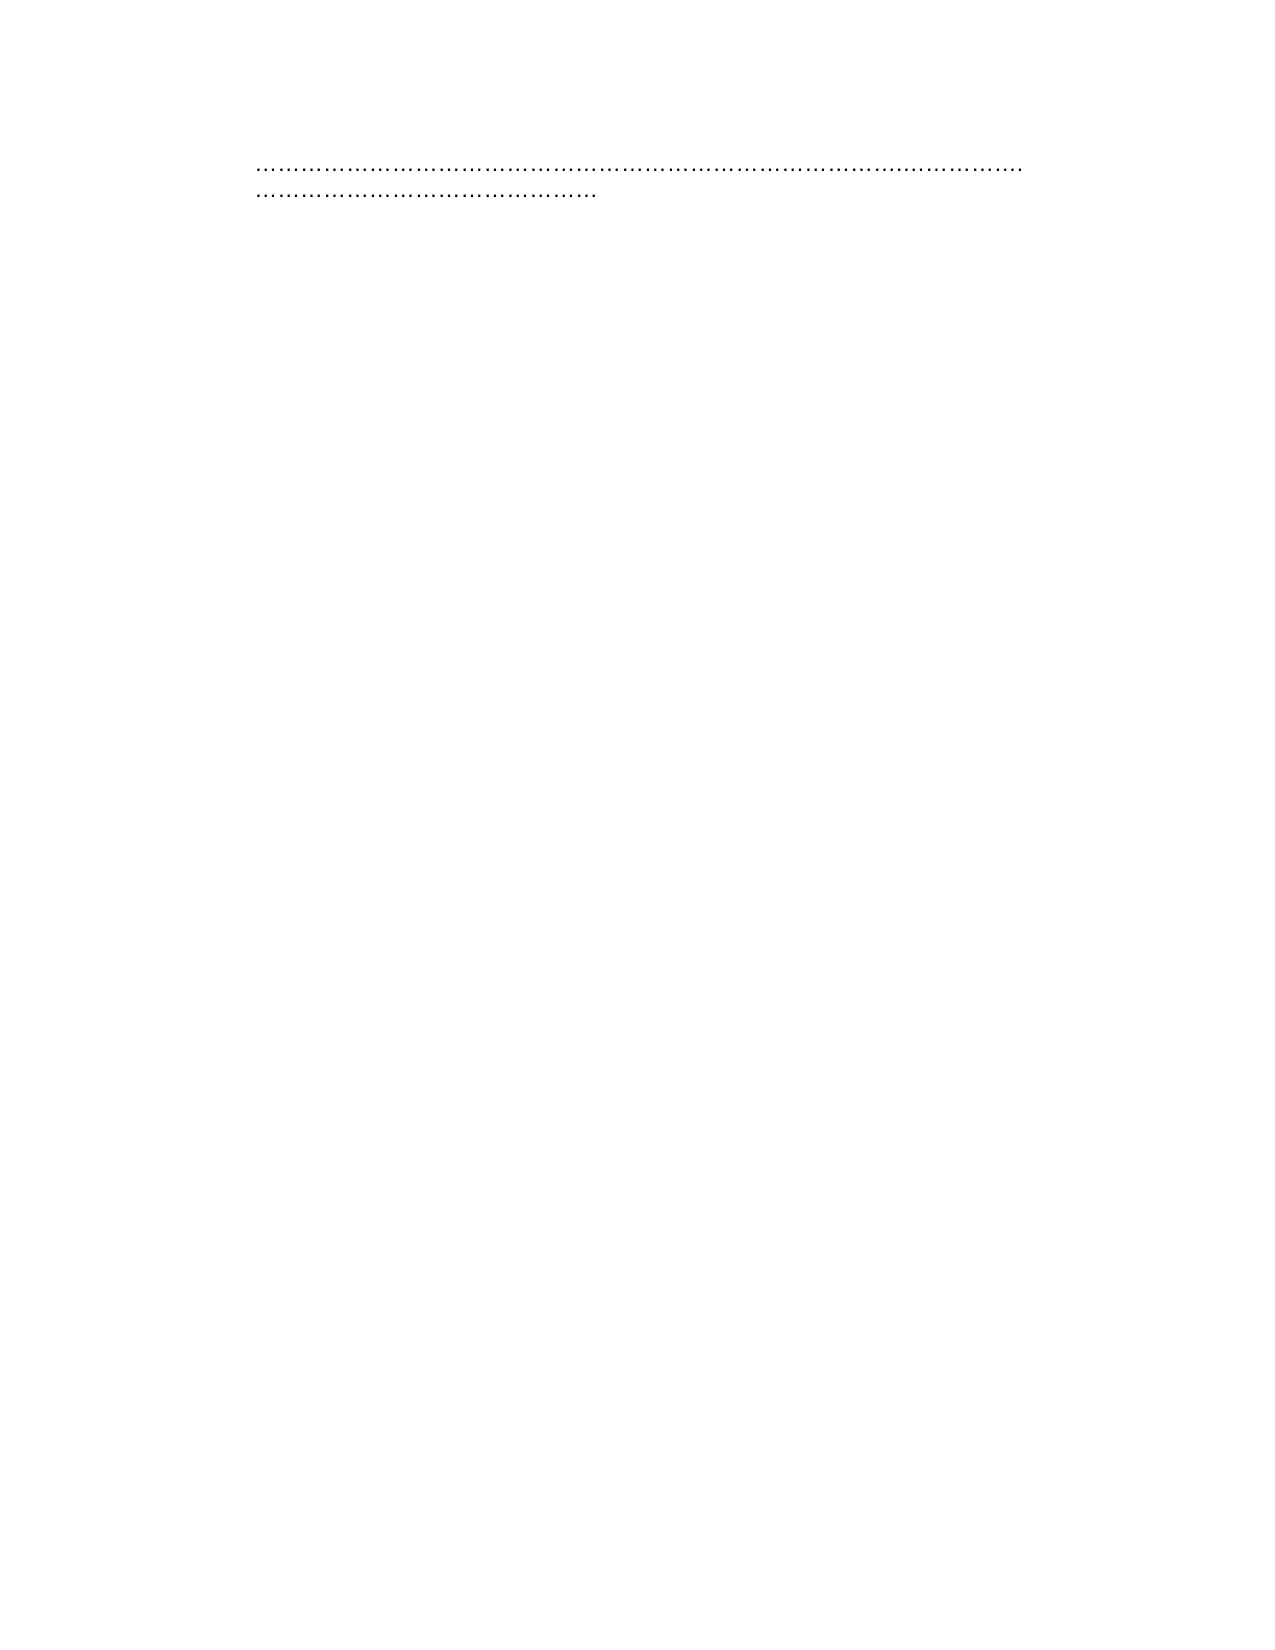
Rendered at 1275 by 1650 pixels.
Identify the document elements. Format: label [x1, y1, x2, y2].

text [254, 150, 1125, 203]
